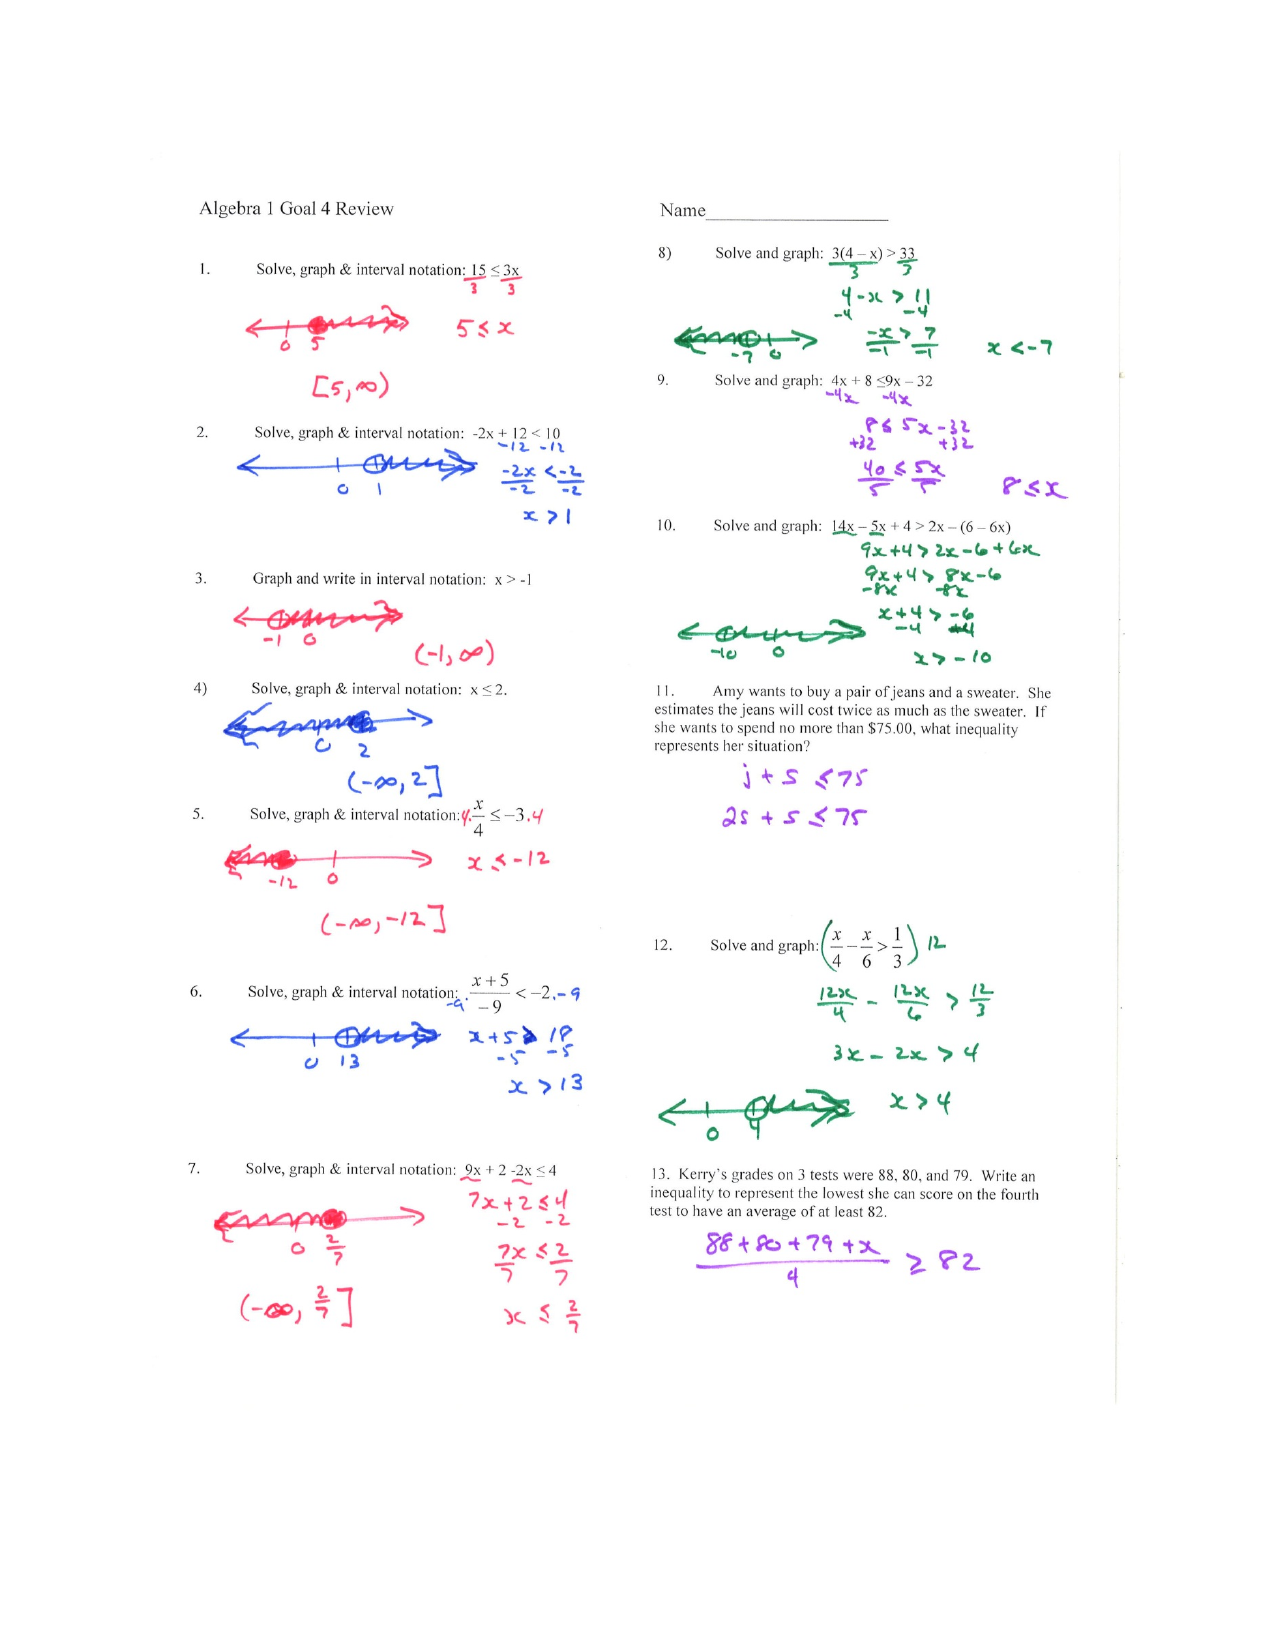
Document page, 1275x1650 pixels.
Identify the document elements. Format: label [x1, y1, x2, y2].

picture [150, 150, 1125, 1412]
